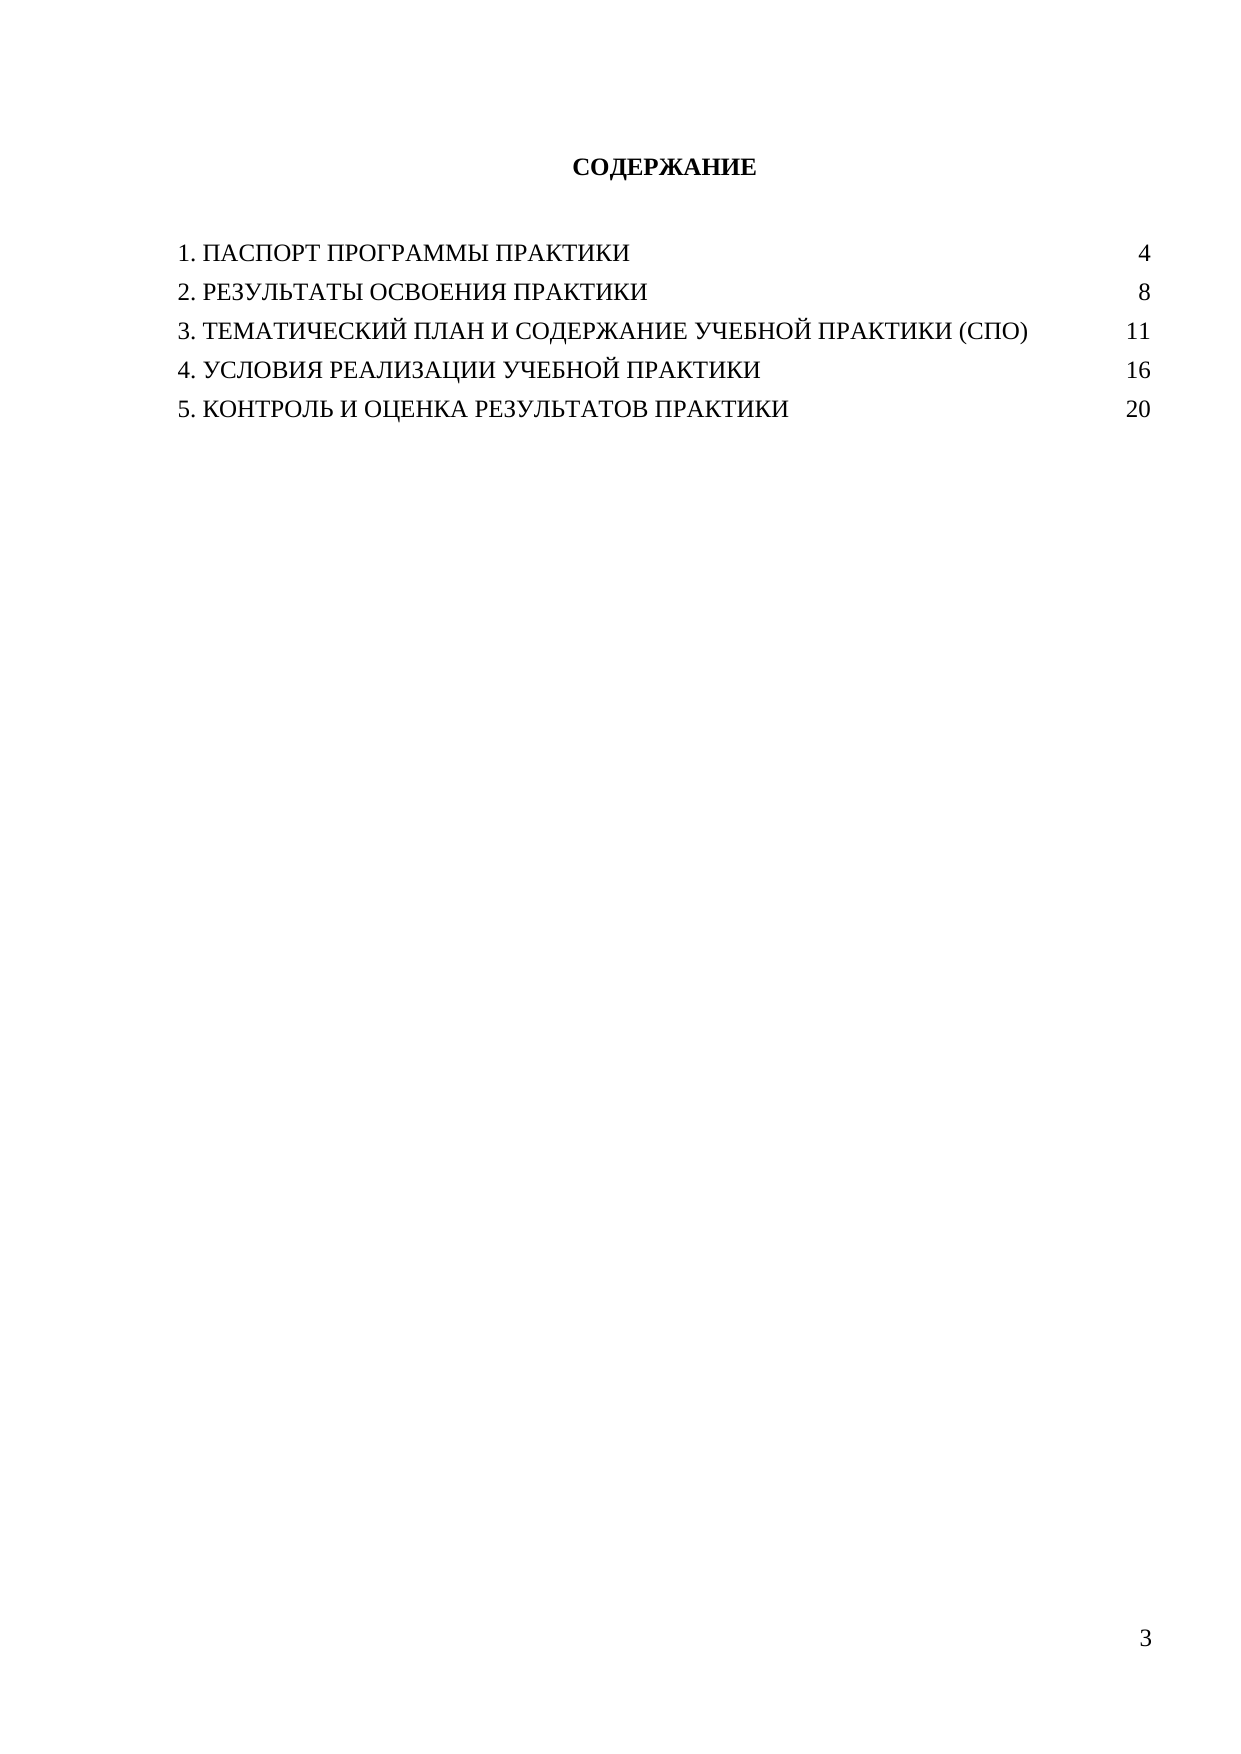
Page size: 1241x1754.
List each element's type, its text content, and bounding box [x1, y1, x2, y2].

text СОДЕРЖАНИЕ [177, 152, 1152, 180]
